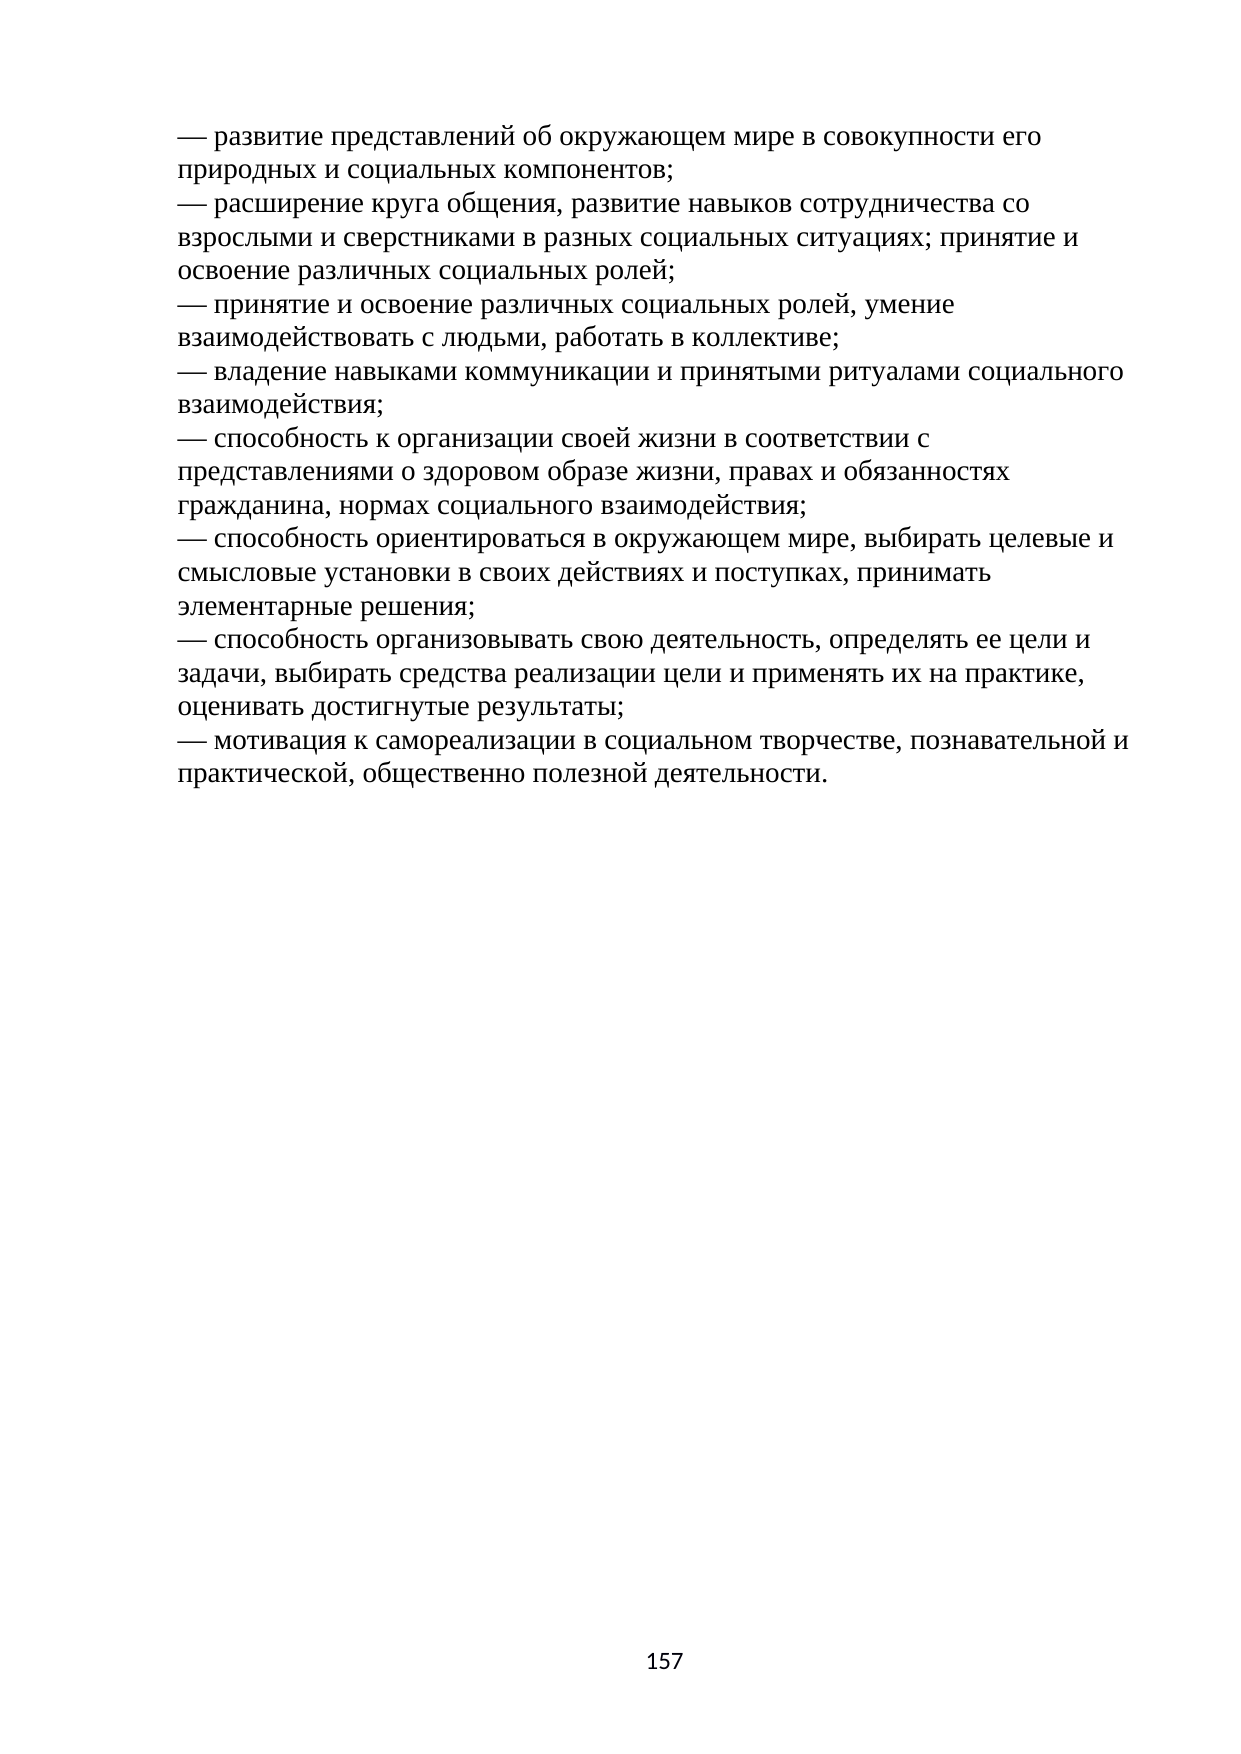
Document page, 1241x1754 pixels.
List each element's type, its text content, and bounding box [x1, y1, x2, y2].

text ― способность ориентироваться в окружающем мире, выбирать целевые и смысловые установки в своих действиях и поступках, принимать элементарные решения; [177, 521, 1152, 621]
text ― развитие представлений об окружающем мире в совокупности его природных и социальных компонентов; [177, 118, 1152, 185]
text ― мотивация к самореализации в социальном творчестве, познавательной и практической, общественно полезной деятельности. [177, 722, 1152, 789]
text ― принятие и освоение различных социальных ролей, умение взаимодействовать с людьми, работать в коллективе; [177, 286, 1152, 353]
text ― владение навыками коммуникации и принятыми ритуалами социального взаимодействия; [177, 353, 1152, 420]
text ― расширение круга общения, развитие навыков сотрудничества со взрослыми и сверстниками в разных социальных ситуациях; принятие и освоение различных социальных ролей; [177, 185, 1152, 286]
text ― способность к организации своей жизни в соответствии с представлениями о здоровом образе жизни, правах и обязанностях гражданина, нормах социального взаимодействия; [177, 420, 1152, 521]
text ― способность организовывать свою деятельность, определять ее цели и задачи, выбирать средства реализации цели и применять их на практике, оценивать достигнутые результаты; [177, 621, 1152, 722]
